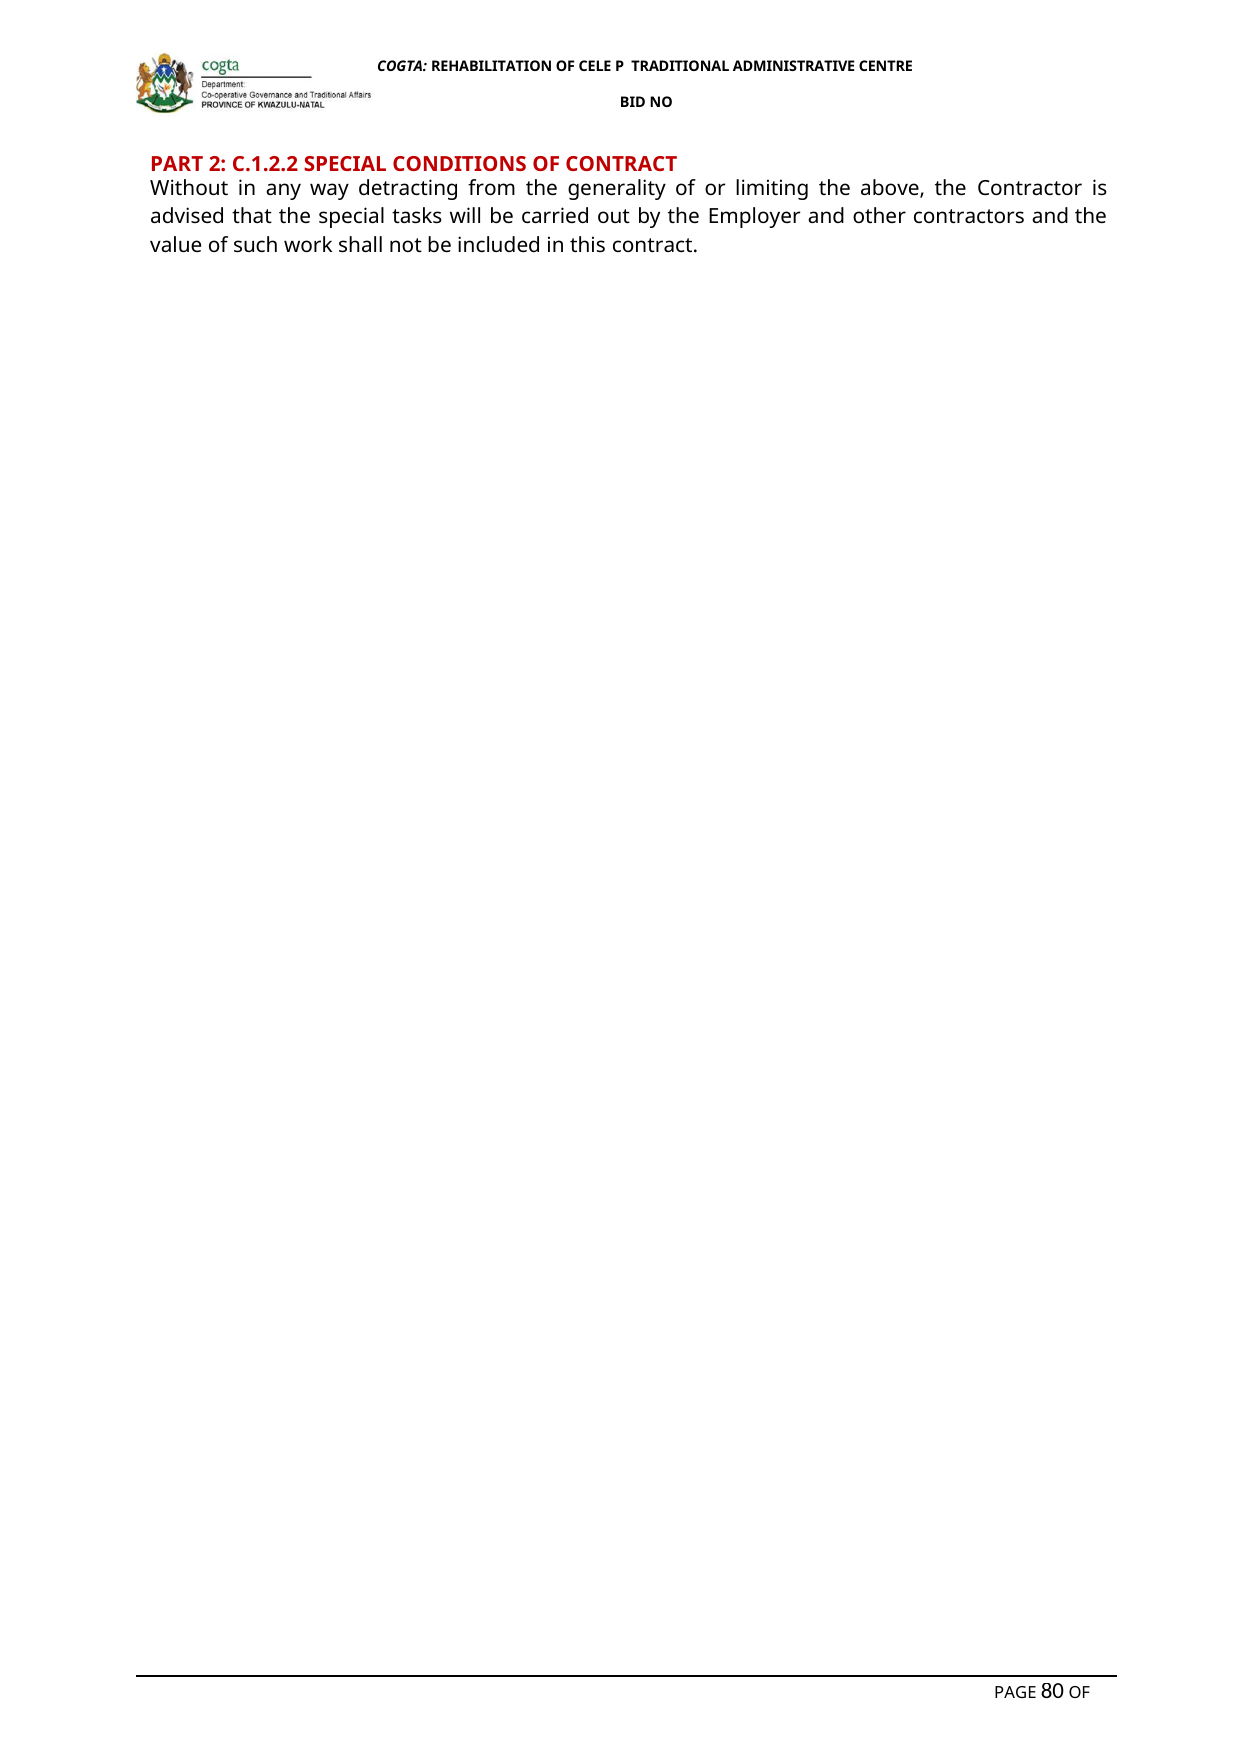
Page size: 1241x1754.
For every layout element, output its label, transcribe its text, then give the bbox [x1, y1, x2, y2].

text Without in any way detracting from the generality of or limiting the above, the Contractor is advised that the special tasks will be carried out by the Employer and other contractors and the value of such work shall not be included in this contract. [150, 173, 1108, 258]
picture [136, 52, 379, 118]
